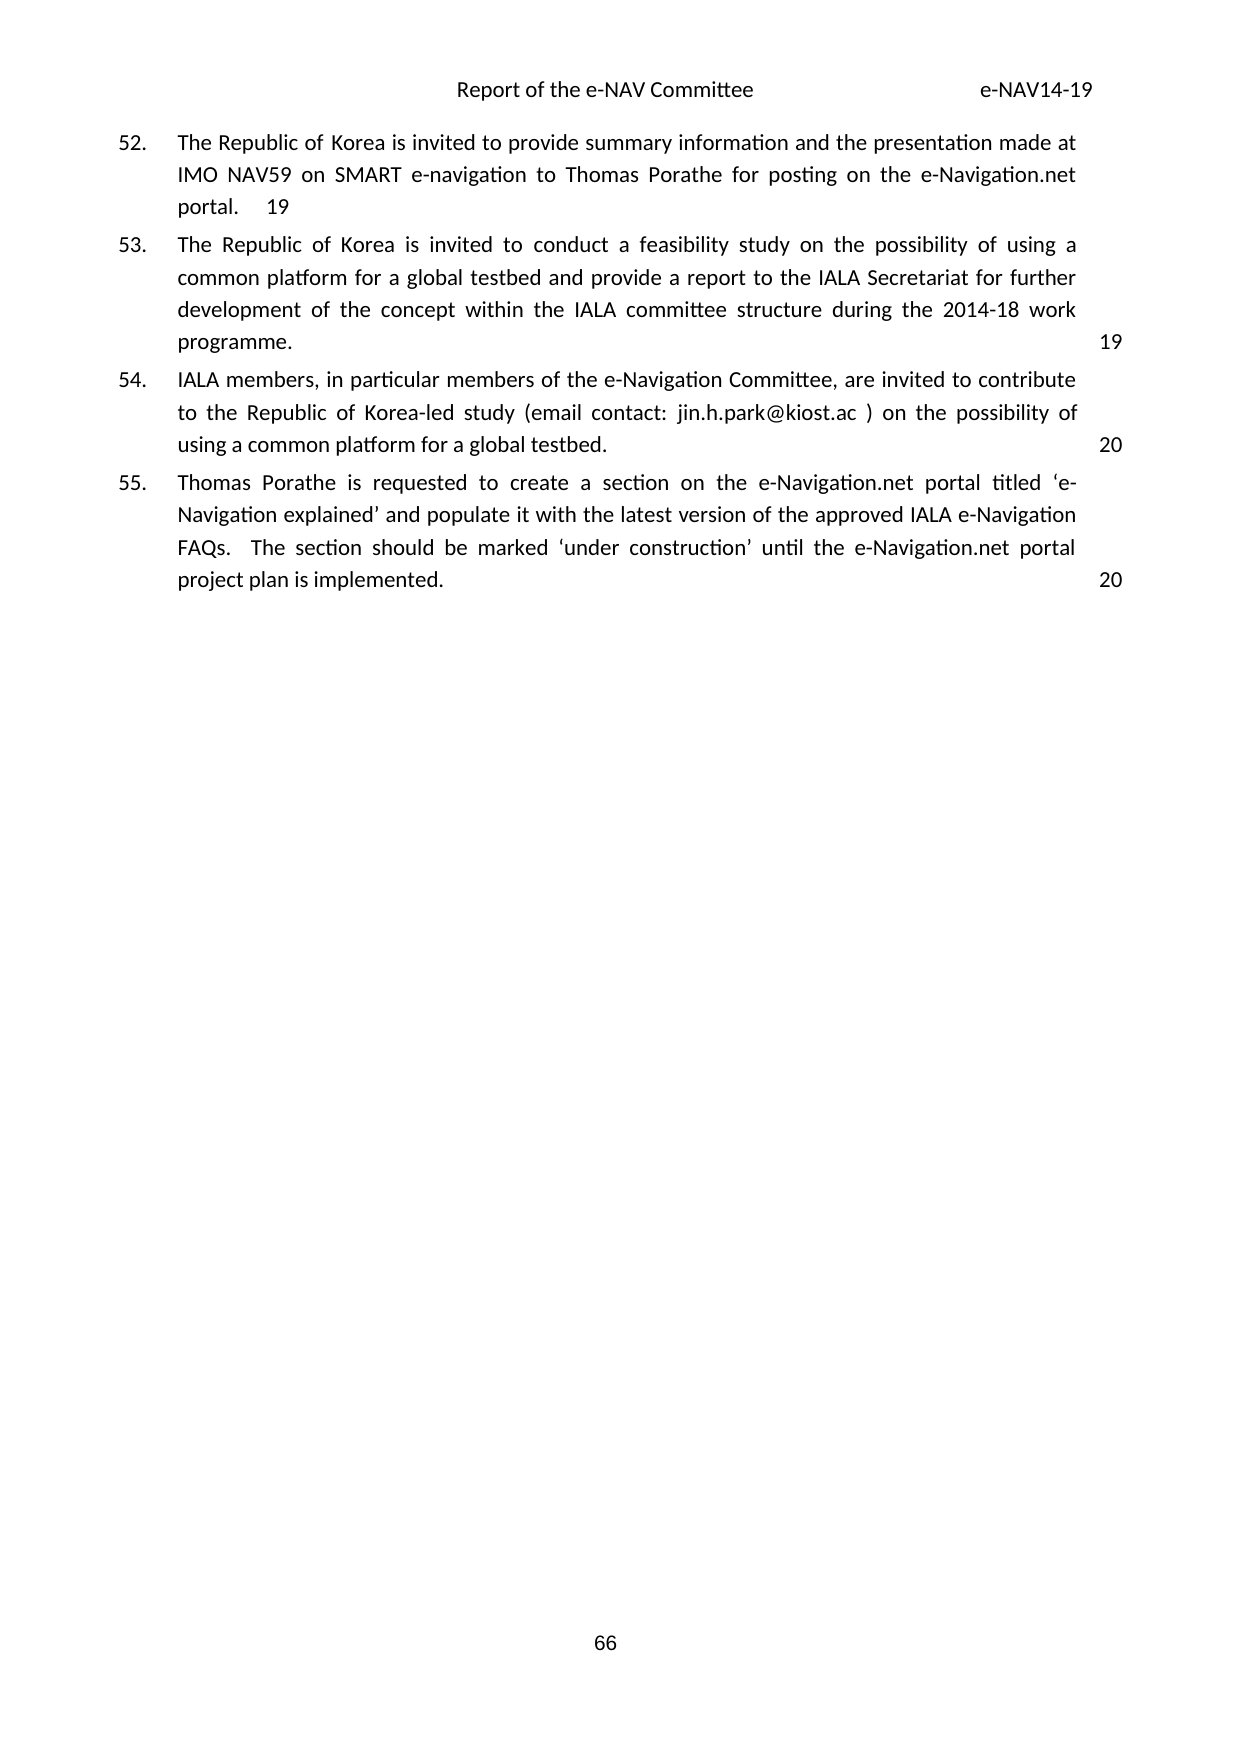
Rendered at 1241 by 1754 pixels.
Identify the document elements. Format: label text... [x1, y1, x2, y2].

text IALA members, in particular members of the e-Navigation Committee, are invited to contribute to the Republic of Korea-led study (email contact: jin.h.park@kiost.ac ) on the possibility of using a common platform for a global testbed. 20 [118, 366, 1078, 458]
text The Republic of Korea is invited to conduct a feasibility study on the possibility of using a common platform for a global testbed and provide a report to the IALA Secretariat for further development of the concept within the IALA committee structure during the 2014-18 work programme. 19 [118, 231, 1078, 355]
text Thomas Porathe is requested to create a section on the e-Navigation.net portal titled ‘e-Navigation explained’ and populate it with the latest version of the approved IALA e-Navigation FAQs. The section should be marked ‘under construction’ until the e-Navigation.net portal project plan is implemented. 20 [118, 468, 1078, 593]
text The Republic of Korea is invited to provide summary information and the presentation made at IMO NAV59 on SMART e-navigation to Thomas Porathe for posting on the e-Navigation.net portal. 19 [118, 128, 1078, 220]
